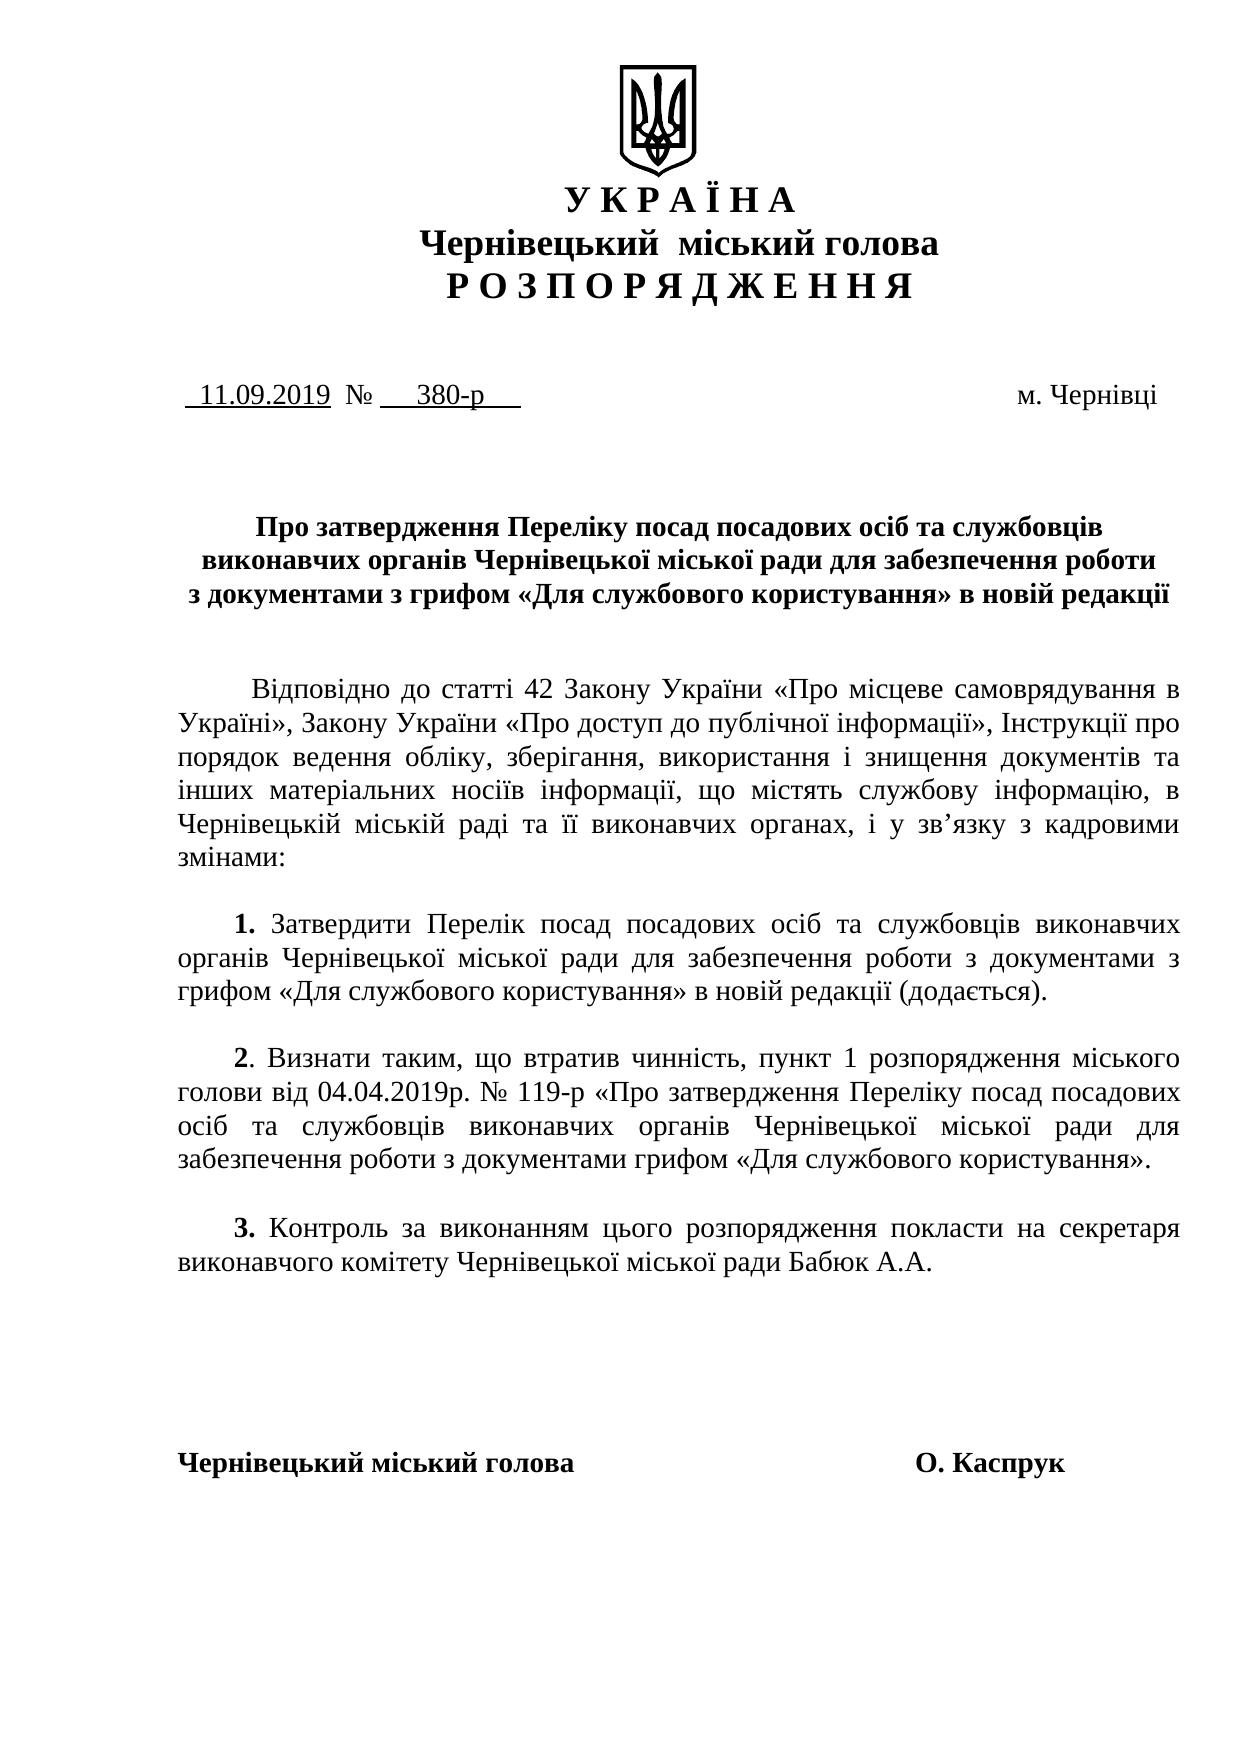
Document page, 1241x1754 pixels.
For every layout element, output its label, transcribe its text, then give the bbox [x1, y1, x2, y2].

text Відповідно до статті 42 Закону України «Про місцеве самоврядування в Україні», Закону України «Про доступ до публічної інформації», Інструкції про порядок ведення обліку, зберігання, використання і знищення документів та інших матеріальних носіїв інформації, що містять службову інформацію, в Чернівецькій міській раді та її виконавчих органах, і у зв’язку з кадровими змінами: [177, 672, 1181, 873]
text 11.09.2019 № 380-р м. Чернівці [177, 377, 1181, 410]
text Чернівецький міський голова О. Каспрук [177, 1445, 1181, 1479]
text У К Р А Ї Н А [177, 177, 1181, 221]
text Про затвердження Переліку посад посадових осіб та службовців виконавчих органів Чернівецької міської ради для забезпечення роботи [177, 509, 1181, 576]
text 2. Визнати таким, що втратив чинність, пункт 1 розпорядження міського голови від 04.04.2019р. № 119-р «Про затвердження Переліку посад посадових осіб та службовців виконавчих органів Чернівецької міської ради для забезпечення роботи з документами грифом «Для службового користування». [177, 1041, 1181, 1175]
text Чернівецький міський голова [177, 221, 1181, 264]
text з документами з грифом «Для службового користування» в новій редакції [177, 576, 1181, 609]
text 3. Контроль за виконанням цього розпорядження покласти на секретаря виконавчого комітету Чернівецької міської ради Бабюк А.А. [177, 1211, 1181, 1278]
subtitle Р О З П О Р Я Д Ж Е Н Н Я [177, 264, 1181, 307]
text 1. Затвердити Перелік посад посадових осіб та службовців виконавчих органів Чернівецької міської ради для забезпечення роботи з документами з грифом «Для службового користування» в новій редакції (додається). [177, 906, 1181, 1007]
